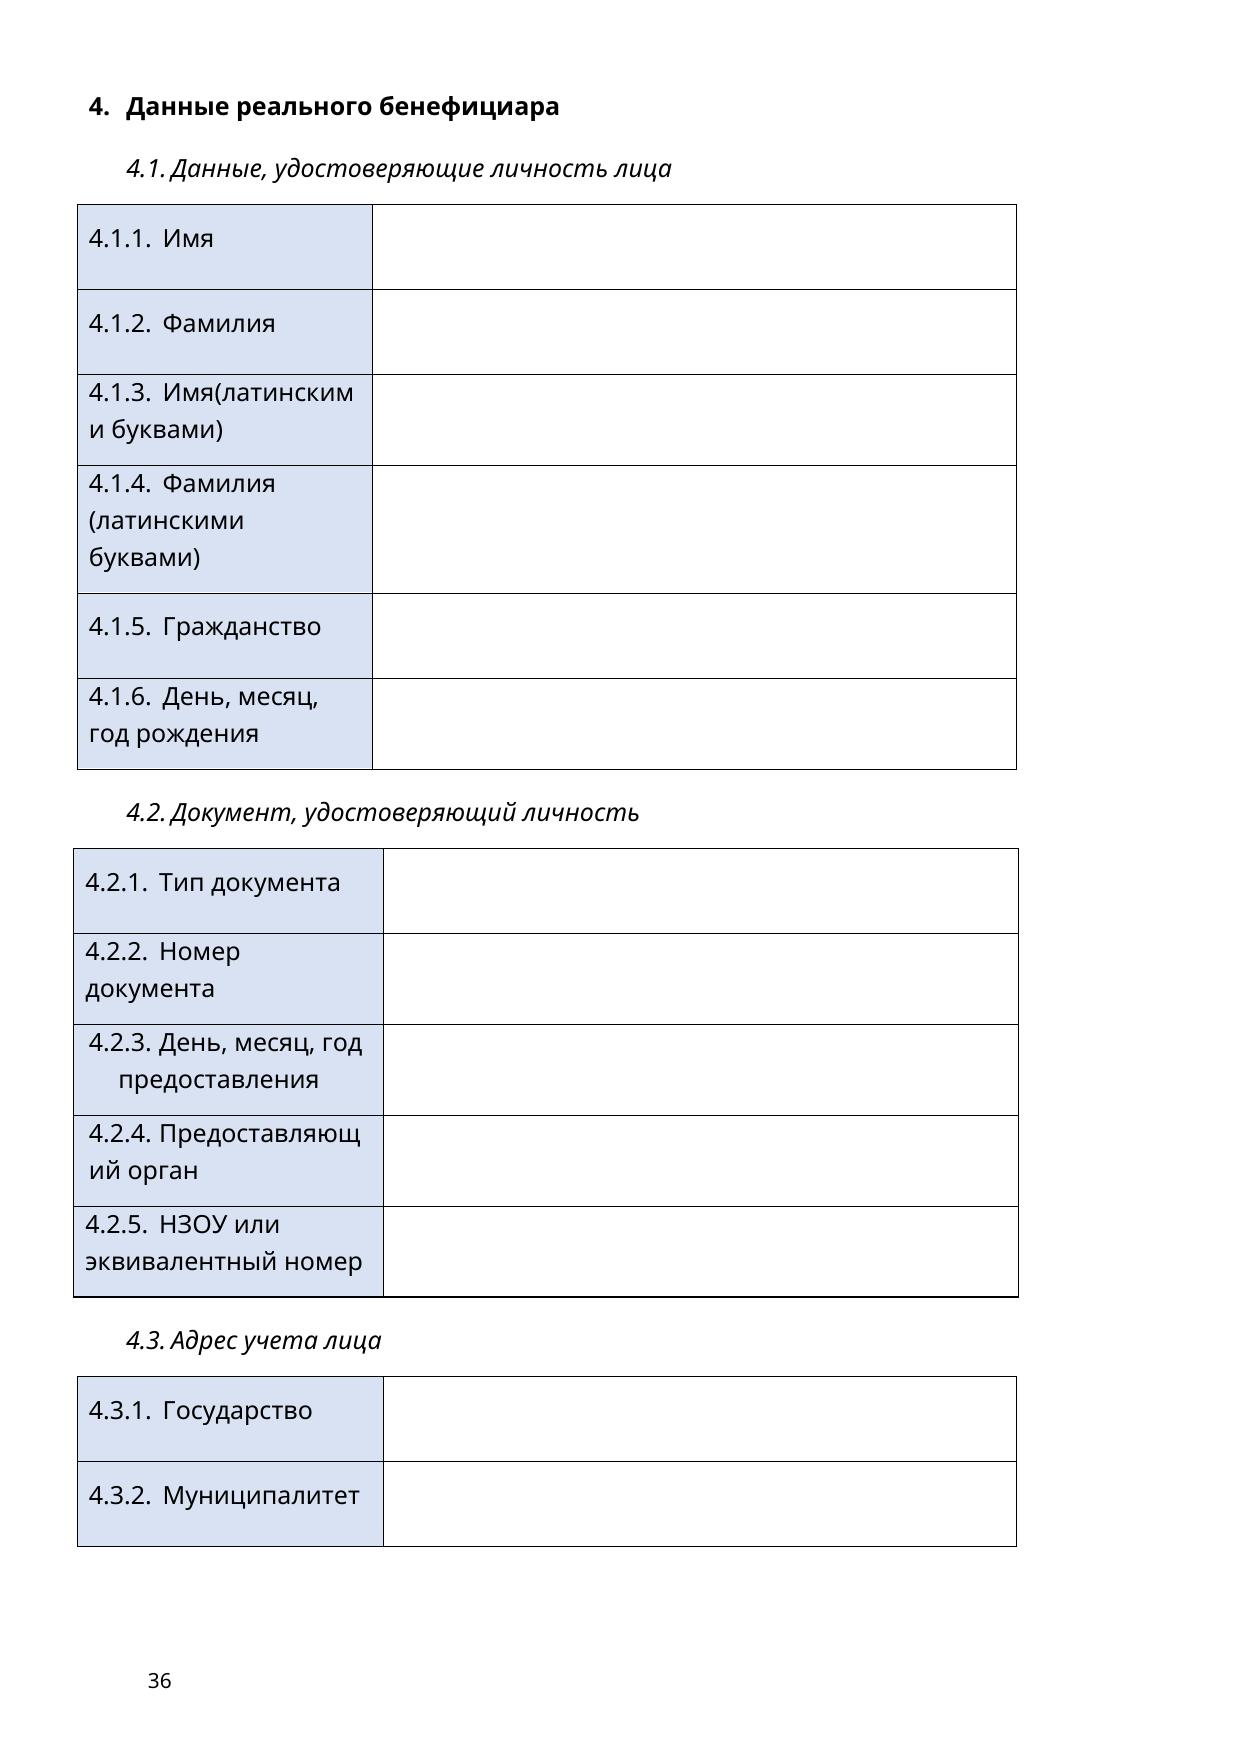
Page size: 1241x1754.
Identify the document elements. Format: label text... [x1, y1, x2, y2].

table_cell [373, 466, 1016, 592]
table_header Государство [78, 1377, 383, 1461]
table_cell Гражданство [78, 594, 372, 678]
table_cell [384, 1462, 1016, 1546]
table_cell Предоставляющий орган [74, 1116, 383, 1206]
table_header [384, 849, 1018, 933]
table_cell День, месяц, год рождения [78, 679, 372, 768]
table_cell [384, 1116, 1018, 1206]
table_header Тип документа [74, 849, 383, 933]
table_cell [373, 290, 1016, 374]
table_cell День, месяц, год предоставления [74, 1025, 383, 1115]
table_cell Имя(латинскими буквами) [78, 375, 372, 465]
table_cell Фамилия (латинскими буквами) [78, 466, 372, 592]
table_cell [384, 934, 1018, 1024]
table_cell [373, 679, 1016, 768]
table_header Имя [78, 205, 372, 289]
table_cell Номер документа [74, 934, 383, 1024]
list Документ, удостоверяющий личность [126, 794, 1167, 828]
list Данные, удостоверяющие личность лица [126, 150, 1167, 184]
table_cell НЗОУ или эквивалентный номер [74, 1207, 383, 1296]
table_header [373, 205, 1016, 289]
table_header [384, 1377, 1016, 1461]
table_cell [384, 1025, 1018, 1115]
table_cell Муниципалитет [78, 1462, 383, 1546]
list Данные реального бенефициара [89, 89, 1167, 123]
table_cell [373, 375, 1016, 465]
table_cell [384, 1207, 1018, 1296]
list Адрес учета лица [126, 1322, 1167, 1356]
table_cell [373, 594, 1016, 678]
table_cell Фамилия [78, 290, 372, 374]
